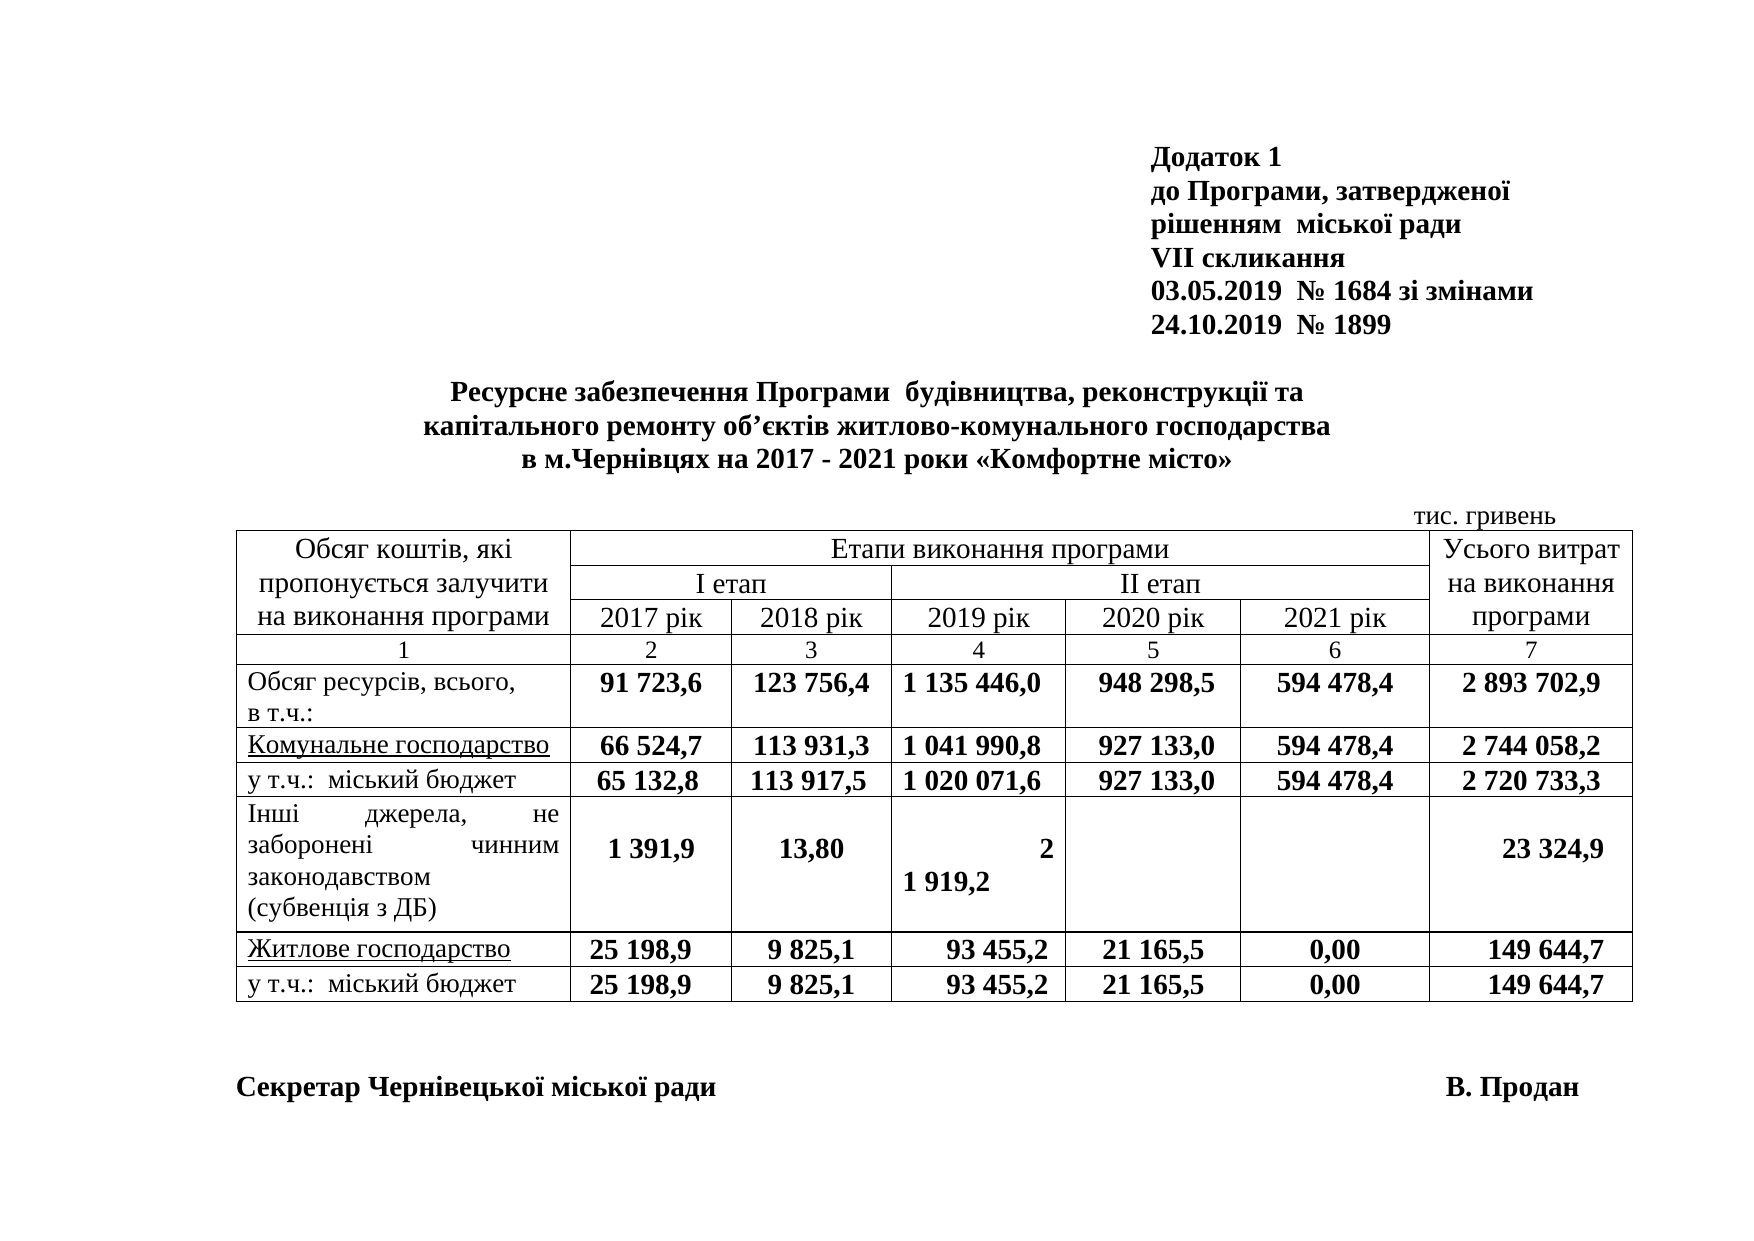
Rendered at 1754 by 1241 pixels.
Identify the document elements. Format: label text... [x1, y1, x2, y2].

table_cell 91 723,6 [571, 665, 731, 727]
table_header Етапи виконання програми [571, 531, 1429, 565]
table_cell 2 744 058,2 [1430, 728, 1632, 762]
table_cell 2 [571, 635, 731, 664]
table_cell 3 [732, 635, 891, 664]
table_cell 1 135 446,0 [892, 665, 1065, 727]
table_cell у т.ч.: міський бюджет [237, 967, 570, 1001]
table_cell 0,00 [1241, 967, 1429, 1001]
table_cell 2 720 733,3 [1430, 763, 1632, 796]
table_cell 594 478,4 [1241, 728, 1429, 762]
table_cell 2017 рік [571, 600, 731, 634]
table_cell 1 041 990,8 [892, 728, 1065, 762]
table_cell 93 455,2 [892, 933, 1065, 966]
text VІІ скликання [118, 240, 1632, 274]
table_cell І етап [571, 566, 891, 599]
table_cell Обсяг ресурсів, всього, в т.ч.: [237, 665, 570, 727]
table_cell 927 133,0 [1066, 728, 1240, 762]
table_cell 594 478,4 [1241, 763, 1429, 796]
table_cell 123 756,4 [732, 665, 891, 727]
text Секретар Чернівецької міської ради В. Продан [118, 1069, 1636, 1102]
table_cell у т.ч.: міський бюджет [237, 763, 570, 796]
table_cell Житлове господарство [237, 933, 570, 966]
table_cell 9 825,1 [732, 933, 891, 966]
table_cell 113 917,5 [732, 763, 891, 796]
table_cell 21 919,2 [892, 797, 1065, 931]
text капітального ремонту об’єктів житлово-комунального господарства [118, 408, 1636, 441]
table_cell Інші джерела, не заборонені чинним законодавством (субвенція з ДБ) [237, 797, 570, 931]
text до Програми, затвердженої [118, 173, 1632, 207]
table_cell 149 644,7 [1430, 967, 1632, 1001]
text в м.Чернівцях на 2017 - 2021 роки «Комфортне місто» [118, 441, 1636, 475]
text Додаток 1 [118, 139, 1632, 173]
text 03.05.2019 № 1684 зі змінами [118, 274, 1632, 307]
table_cell 1 391,9 [571, 797, 731, 931]
table_cell 2019 рік [892, 600, 1065, 634]
table_cell 21 165,5 [1066, 967, 1240, 1001]
table_cell 66 524,7 [571, 728, 731, 762]
table_cell 594 478,4 [1241, 665, 1429, 727]
text Ресурсне забезпечення Програми будівництва, реконструкції та [118, 374, 1636, 408]
table_cell 21 165,5 [1066, 933, 1240, 966]
table_cell [1066, 797, 1240, 931]
table_cell ІІ етап [892, 566, 1429, 599]
text 24.10.2019 № 1899 [118, 307, 1632, 341]
table_cell 9 825,1 [732, 967, 891, 1001]
table_cell 149 644,7 [1430, 933, 1632, 966]
table_cell 1 020 071,6 [892, 763, 1065, 796]
table_cell Комунальне господарство [237, 728, 570, 762]
table_cell 13,80 [732, 797, 891, 931]
table_header Обсяг коштів, які пропонується залучити на виконання програми [237, 531, 570, 634]
table_cell 2020 рік [1066, 600, 1240, 634]
table_header Усього витрат на виконання програми [1430, 531, 1632, 634]
text тис. гривень [151, 499, 1598, 530]
table_cell 2 893 702,9 [1430, 665, 1632, 727]
table_cell 65 132,8 [571, 763, 731, 796]
table_cell 113 931,3 [732, 728, 891, 762]
table_cell 6 [1241, 635, 1429, 664]
table_cell 93 455,2 [892, 967, 1065, 1001]
table_cell 23 324,9 [1430, 797, 1632, 931]
table_cell 5 [1066, 635, 1240, 664]
table_cell 2021 рік [1241, 600, 1429, 634]
table_cell 25 198,9 [571, 967, 731, 1001]
table_cell 4 [892, 635, 1065, 664]
table_cell 948 298,5 [1066, 665, 1240, 727]
table_cell 0,00 [1241, 933, 1429, 966]
table_cell [1241, 797, 1429, 931]
table_cell 25 198,9 [571, 933, 731, 966]
table_cell 2018 рік [732, 600, 891, 634]
text рішенням міської ради [118, 207, 1632, 240]
table_cell 7 [1430, 635, 1632, 664]
table_cell 927 133,0 [1066, 763, 1240, 796]
table_cell 1 [237, 635, 570, 664]
